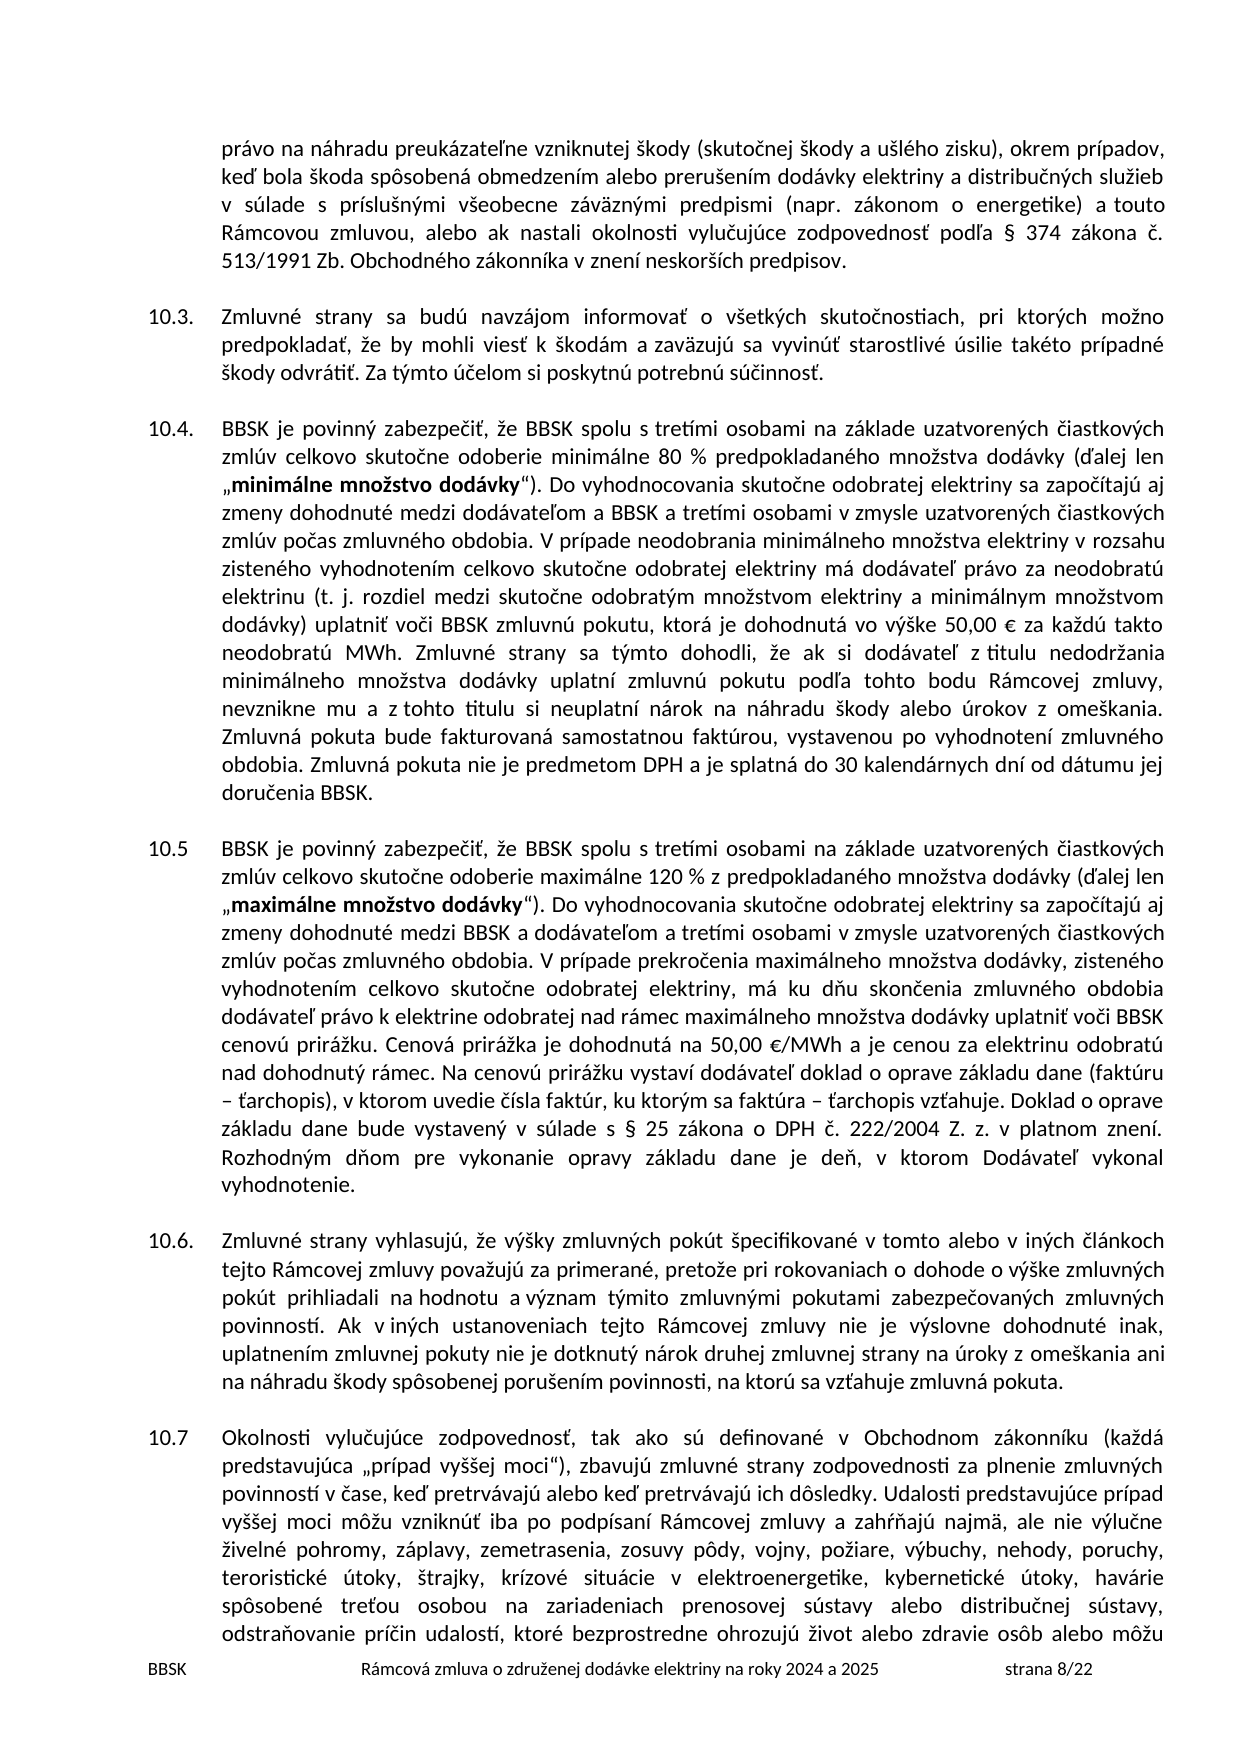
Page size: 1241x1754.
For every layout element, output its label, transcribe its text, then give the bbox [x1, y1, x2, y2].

text 10.5 BBSK je povinný zabezpečiť, že BBSK spolu s tretími osobami na základe uzatvorených čiastkových zmlúv celkovo skutočne odoberie maximálne 120 % z predpokladaného množstva dodávky (ďalej len „maximálne množstvo dodávky“). Do vyhodnocovania skutočne odobratej elektriny sa započítajú aj zmeny dohodnuté medzi BBSK a dodávateľom a tretími osobami v zmysle uzatvorených čiastkových zmlúv počas zmluvného obdobia. V prípade prekročenia maximálneho množstva dodávky, zisteného vyhodnotením celkovo skutočne odobratej elektriny, má ku dňu skončenia zmluvného obdobia dodávateľ právo k elektrine odobratej nad rámec maximálneho množstva dodávky uplatniť voči BBSK cenovú prirážku. Cenová prirážka je dohodnutá na 50,00 €/MWh a je cenou za elektrinu odobratú nad dohodnutý rámec. Na cenovú prirážku vystaví dodávateľ doklad o oprave základu dane (faktúru – ťarchopis), v ktorom uvedie čísla faktúr, ku ktorým sa faktúra – ťarchopis vzťahuje. Doklad o oprave základu dane bude vystavený v súlade s § 25 zákona o DPH č. 222/2004 Z. z. v platnom znení. Rozhodným dňom pre vykonanie opravy základu dane je deň, v ktorom Dodávateľ vykonal vyhodnotenie. [148, 834, 1165, 1199]
text 10.6. Zmluvné strany vyhlasujú, že výšky zmluvných pokút špecifikované v tomto alebo v iných článkoch tejto Rámcovej zmluvy považujú za primerané, pretože pri rokovaniach o dohode o výške zmluvných pokút prihliadali na hodnotu a význam týmito zmluvnými pokutami zabezpečovaných zmluvných povinností. Ak v iných ustanoveniach tejto Rámcovej zmluvy nie je výslovne dohodnuté inak, uplatnením zmluvnej pokuty nie je dotknutý nárok druhej zmluvnej strany na úroky z omeškania ani na náhradu škody spôsobenej porušením povinnosti, na ktorú sa vzťahuje zmluvná pokuta. [148, 1227, 1165, 1395]
text 10.3. Zmluvné strany sa budú navzájom informovať o všetkých skutočnostiach, pri ktorých možno predpokladať, že by mohli viesť k škodám a zaväzujú sa vyvinúť starostlivé úsilie takéto prípadné škody odvrátiť. Za týmto účelom si poskytnú potrebnú súčinnosť. [148, 302, 1165, 386]
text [148, 134, 1165, 274]
text 10.4. BBSK je povinný zabezpečiť, že BBSK spolu s tretími osobami na základe uzatvorených čiastkových zmlúv celkovo skutočne odoberie minimálne 80 % predpokladaného množstva dodávky (ďalej len „minimálne množstvo dodávky“). Do vyhodnocovania skutočne odobratej elektriny sa započítajú aj zmeny dohodnuté medzi dodávateľom a BBSK a tretími osobami v zmysle uzatvorených čiastkových zmlúv počas zmluvného obdobia. V prípade neodobrania minimálneho množstva elektriny v rozsahu zisteného vyhodnotením celkovo skutočne odobratej elektriny má dodávateľ právo za neodobratú elektrinu (t. j. rozdiel medzi skutočne odobratým množstvom elektriny a minimálnym množstvom dodávky) uplatniť voči BBSK zmluvnú pokutu, ktorá je dohodnutá vo výške 50,00 € za každú takto neodobratú MWh. Zmluvné strany sa týmto dohodli, že ak si dodávateľ z titulu nedodržania minimálneho množstva dodávky uplatní zmluvnú pokutu podľa tohto bodu Rámcovej zmluvy, nevznikne mu a z tohto titulu si neuplatní nárok na náhradu škody alebo úrokov z omeškania. Zmluvná pokuta bude fakturovaná samostatnou faktúrou, vystavenou po vyhodnotení zmluvného obdobia. Zmluvná pokuta nie je predmetom DPH a je splatná do 30 kalendárnych dní od dátumu jej doručenia BBSK. [148, 414, 1165, 806]
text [148, 1423, 1165, 1647]
